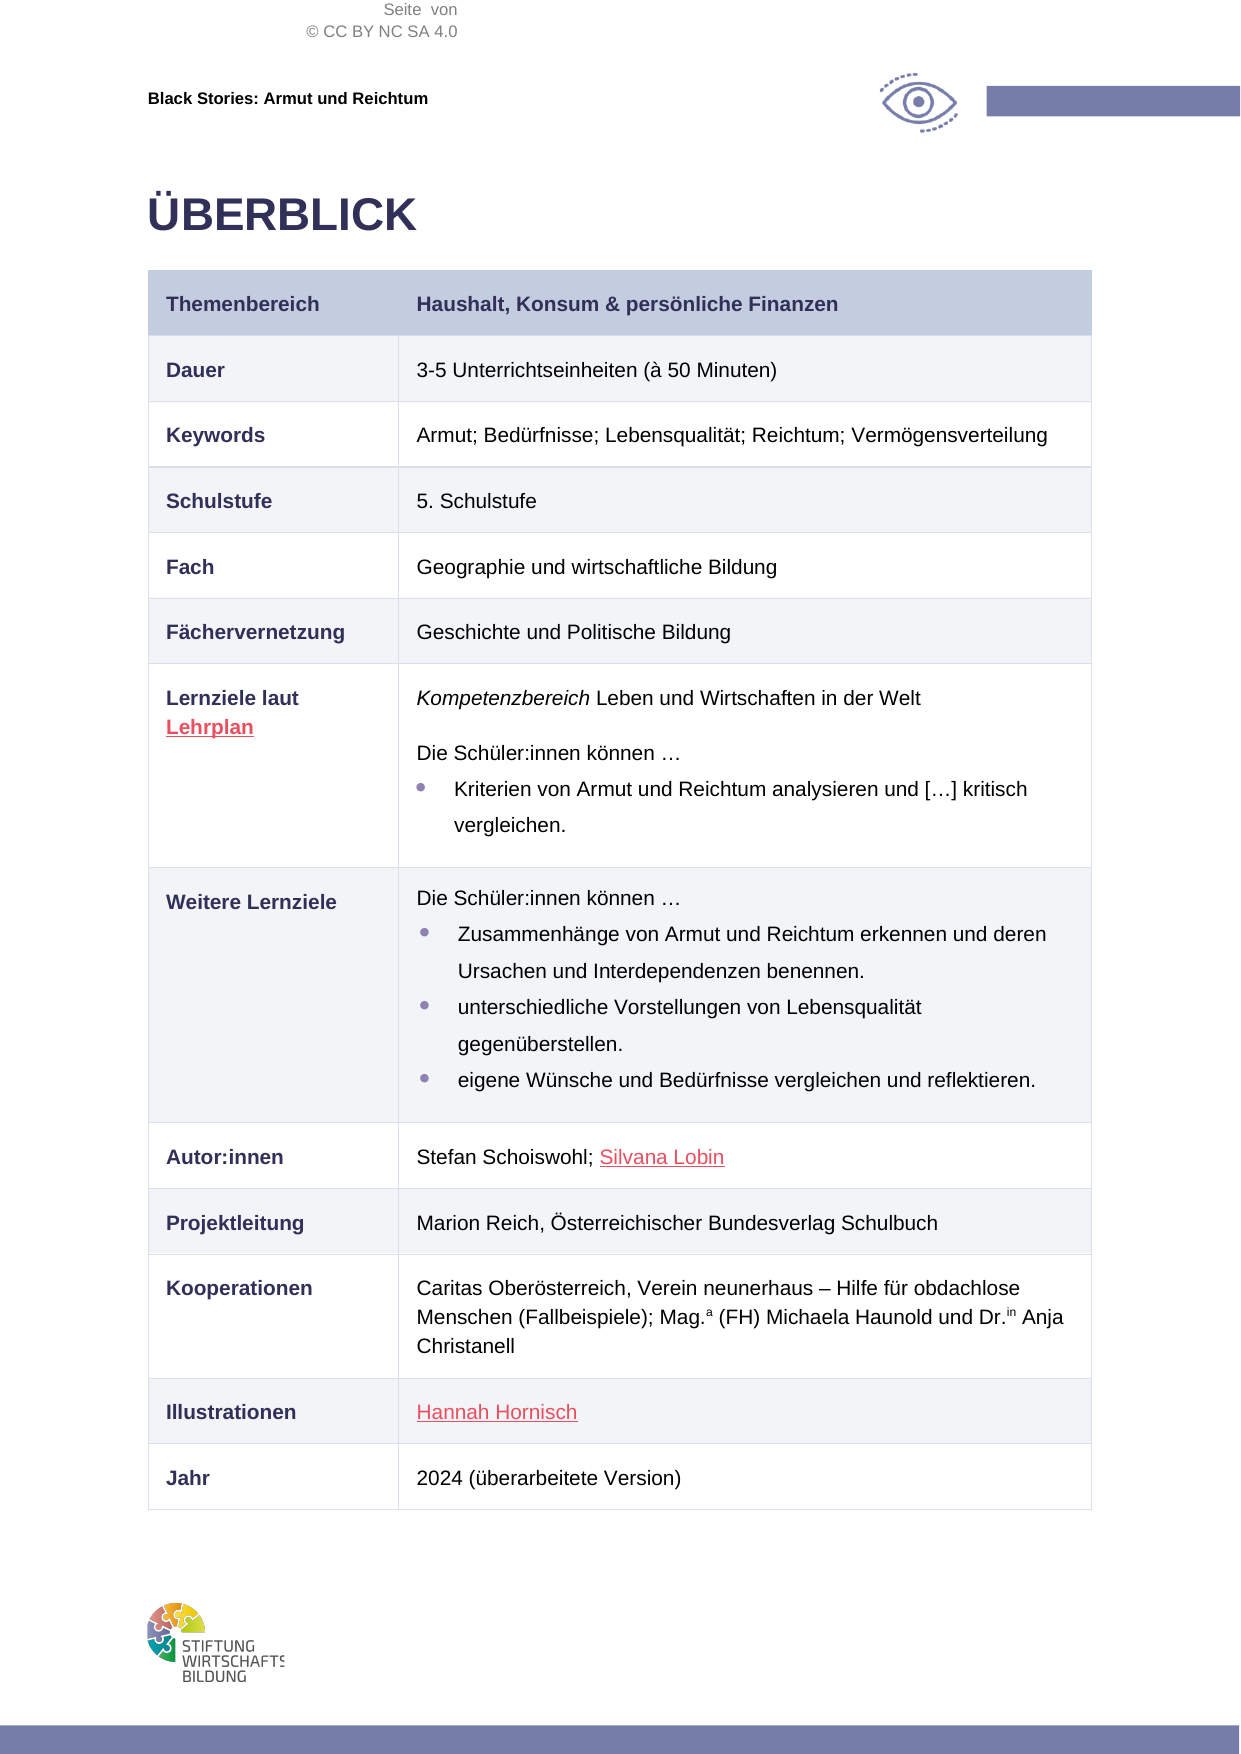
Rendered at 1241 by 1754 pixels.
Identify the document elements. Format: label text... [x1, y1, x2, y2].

table_cell Weitere Lernziele [149, 868, 398, 1122]
table_cell Fach [149, 533, 398, 598]
table_cell Lernziele laut Lehrplan [149, 664, 398, 867]
table_header Haushalt, Konsum & persönliche Finanzen [399, 271, 1091, 335]
subtitle Überblick [148, 188, 1093, 240]
table_cell 5. Schulstufe [399, 468, 1091, 532]
table_cell Schulstufe [149, 468, 398, 532]
picture [878, 62, 959, 143]
table_cell Projektleitung [149, 1189, 398, 1253]
picture [146, 1602, 285, 1682]
table_cell Autor:innen [149, 1123, 398, 1188]
table_cell 3-5 Unterrichtseinheiten (à 50 Minuten) [399, 336, 1091, 401]
table_cell Hannah Hornisch [399, 1379, 1091, 1443]
table_cell Geographie und wirtschaftliche Bildung [399, 533, 1091, 598]
table_cell Fächervernetzung [149, 599, 398, 663]
table_cell Dauer [149, 336, 398, 401]
table_cell Keywords [149, 402, 398, 466]
table_cell Marion Reich, Österreichischer Bundesverlag Schulbuch [399, 1189, 1091, 1253]
table_cell Geschichte und Politische Bildung [399, 599, 1091, 663]
table_cell 2024 (überarbeitete Version) [399, 1444, 1091, 1509]
table_header Themenbereich [149, 271, 398, 335]
table_cell Die Schüler:innen können … Zusammenhänge von Armut und Reichtum erkennen und deren Ursachen und Interdependenzen benennen. unterschiedliche Vorstellungen von Lebensqualität gegenüberstellen. eigene Wünsche und Bedürfnisse vergleichen und reflektieren. [399, 868, 1091, 1122]
table_cell Armut; Bedürfnisse; Lebensqualität; Reichtum; Vermögensverteilung [399, 402, 1091, 466]
table_cell Kooperationen [149, 1255, 398, 1377]
table_cell Stefan Schoiswohl; Silvana Lobin [399, 1123, 1091, 1188]
table_cell Caritas Oberösterreich, Verein neunerhaus – Hilfe für obdachlose Menschen (Fallbeispiele); Mag.a (FH) Michaela Haunold und Dr.in Anja Christanell [399, 1255, 1091, 1377]
table_cell Jahr [149, 1444, 398, 1509]
table_cell Illustrationen [149, 1379, 398, 1443]
table_cell Kompetenzbereich Leben und Wirtschaften in der Welt Die Schüler:innen können … Kriterien von Armut und Reichtum analysieren und […] kritisch vergleichen. [399, 664, 1091, 867]
